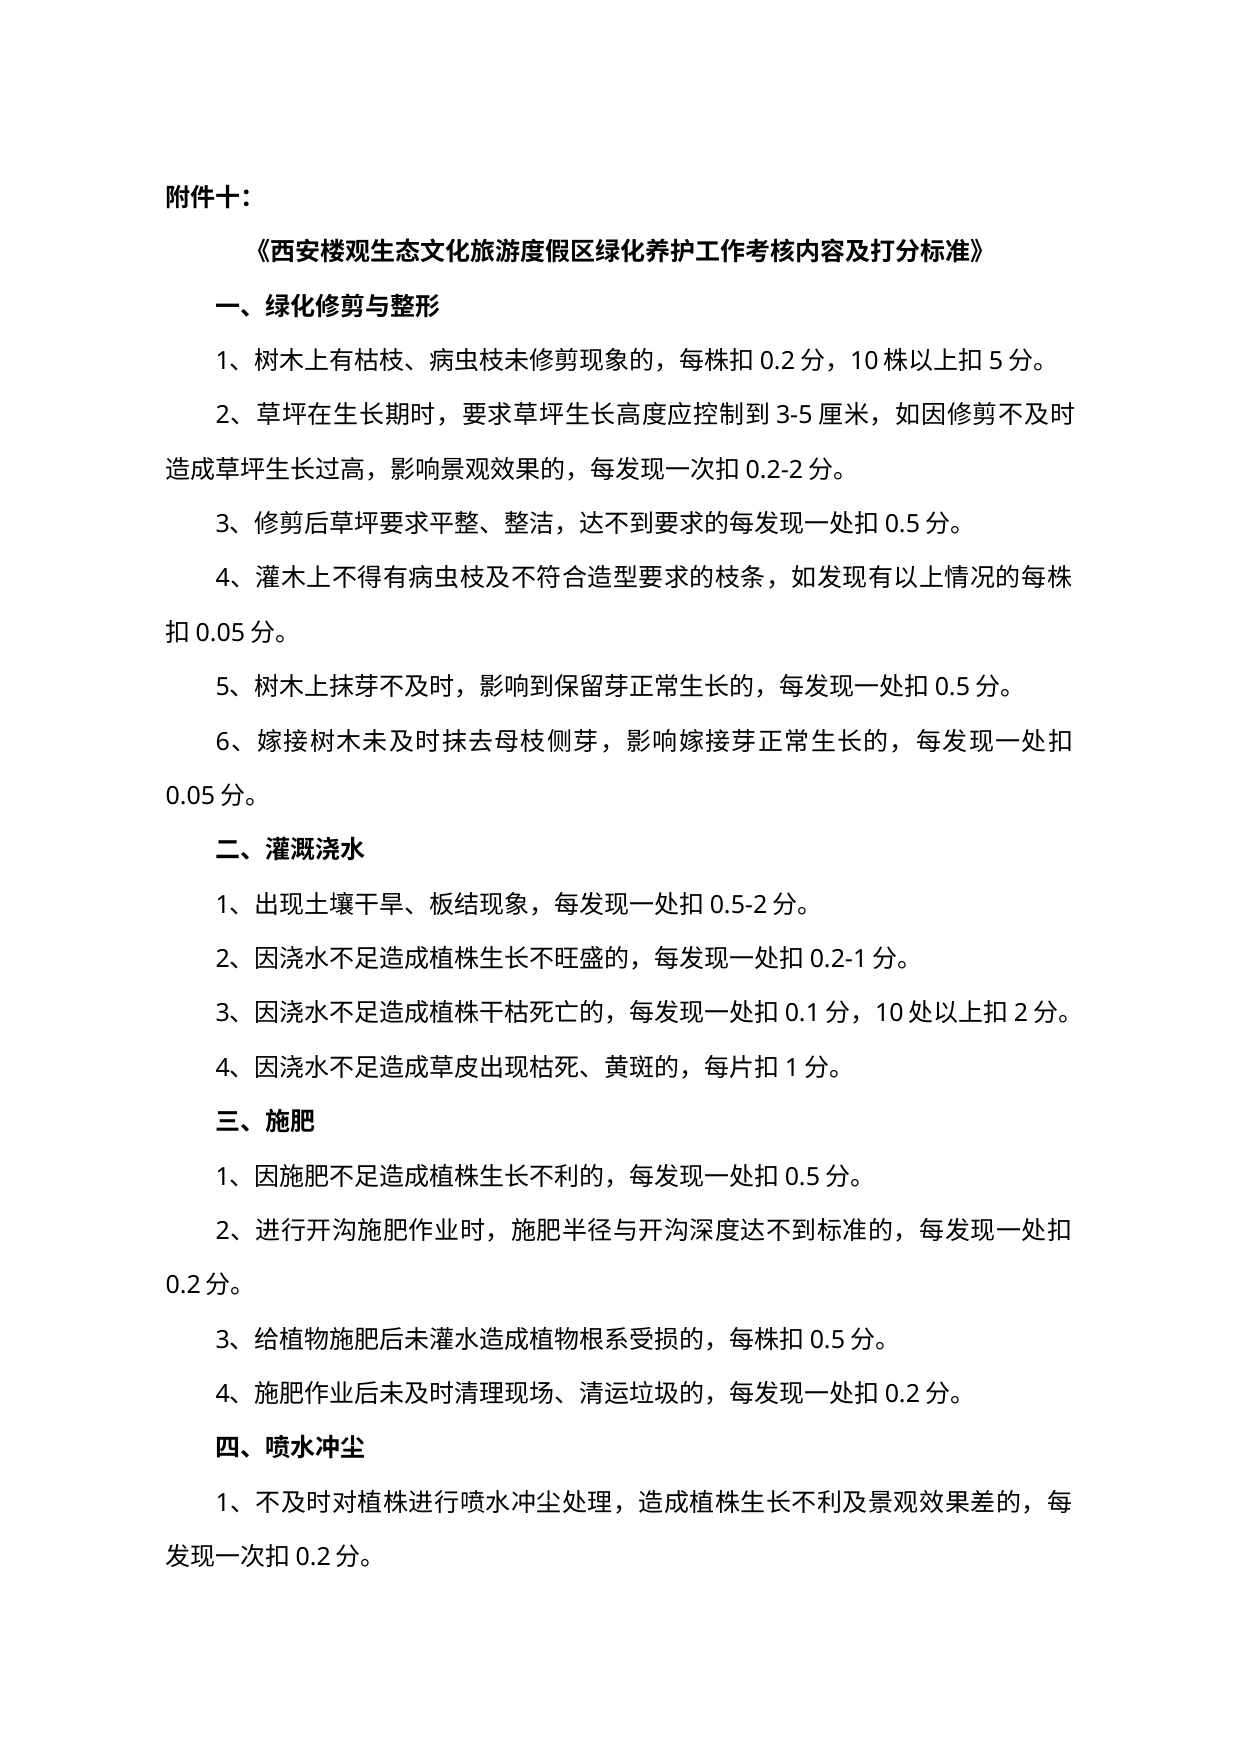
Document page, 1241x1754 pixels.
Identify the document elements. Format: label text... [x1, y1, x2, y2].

text 4、灌木上不得有病虫枝及不符合造型要求的枝条，如发现有以上情况的每株扣0.05分。 [165, 558, 1075, 648]
text 1、树木上有枯枝、病虫枝未修剪现象的，每株扣0.2分，10株以上扣5分。 [165, 340, 1075, 377]
text 附件十： [165, 177, 1075, 213]
text 3、修剪后草坪要求平整、整洁，达不到要求的每发现一处扣0.5分。 [165, 503, 1075, 540]
list 绿化修剪与整形 [165, 286, 1075, 322]
text 二、灌溉浇水 [165, 830, 1075, 866]
text 3、因浇水不足造成植株干枯死亡的，每发现一处扣0.1分，10处以上扣2分。 [165, 993, 1075, 1029]
text 1、出现土壤干旱、板结现象，每发现一处扣0.5-2分。 [165, 884, 1075, 920]
text 1、因施肥不足造成植株生长不利的，每发现一处扣0.5分。 [165, 1156, 1075, 1192]
text 4、施肥作业后未及时清理现场、清运垃圾的，每发现一处扣0.2分。 [165, 1373, 1075, 1410]
text 5、树木上抹芽不及时，影响到保留芽正常生长的，每发现一处扣0.5分。 [165, 667, 1075, 703]
text 三、施肥 [165, 1102, 1075, 1138]
text 4、因浇水不足造成草皮出现枯死、黄斑的，每片扣1分。 [165, 1047, 1075, 1083]
text 2、进行开沟施肥作业时，施肥半径与开沟深度达不到标准的，每发现一处扣0.2分。 [165, 1210, 1075, 1301]
text 《西安楼观生态文化旅游度假区绿化养护工作考核内容及打分标准》 [165, 232, 1075, 268]
text 6、嫁接树木未及时抹去母枝侧芽，影响嫁接芽正常生长的，每发现一处扣0.05分。 [165, 721, 1075, 812]
text 四、喷水冲尘 [165, 1428, 1075, 1464]
text 2、因浇水不足造成植株生长不旺盛的，每发现一处扣0.2-1分。 [165, 938, 1075, 975]
text 1、不及时对植株进行喷水冲尘处理，造成植株生长不利及景观效果差的，每发现一次扣0.2分。 [165, 1482, 1075, 1573]
text 2、草坪在生长期时，要求草坪生长高度应控制到3-5厘米，如因修剪不及时造成草坪生长过高，影响景观效果的，每发现一次扣0.2-2分。 [165, 395, 1075, 485]
text 3、给植物施肥后未灌水造成植物根系受损的，每株扣0.5分。 [165, 1319, 1075, 1355]
